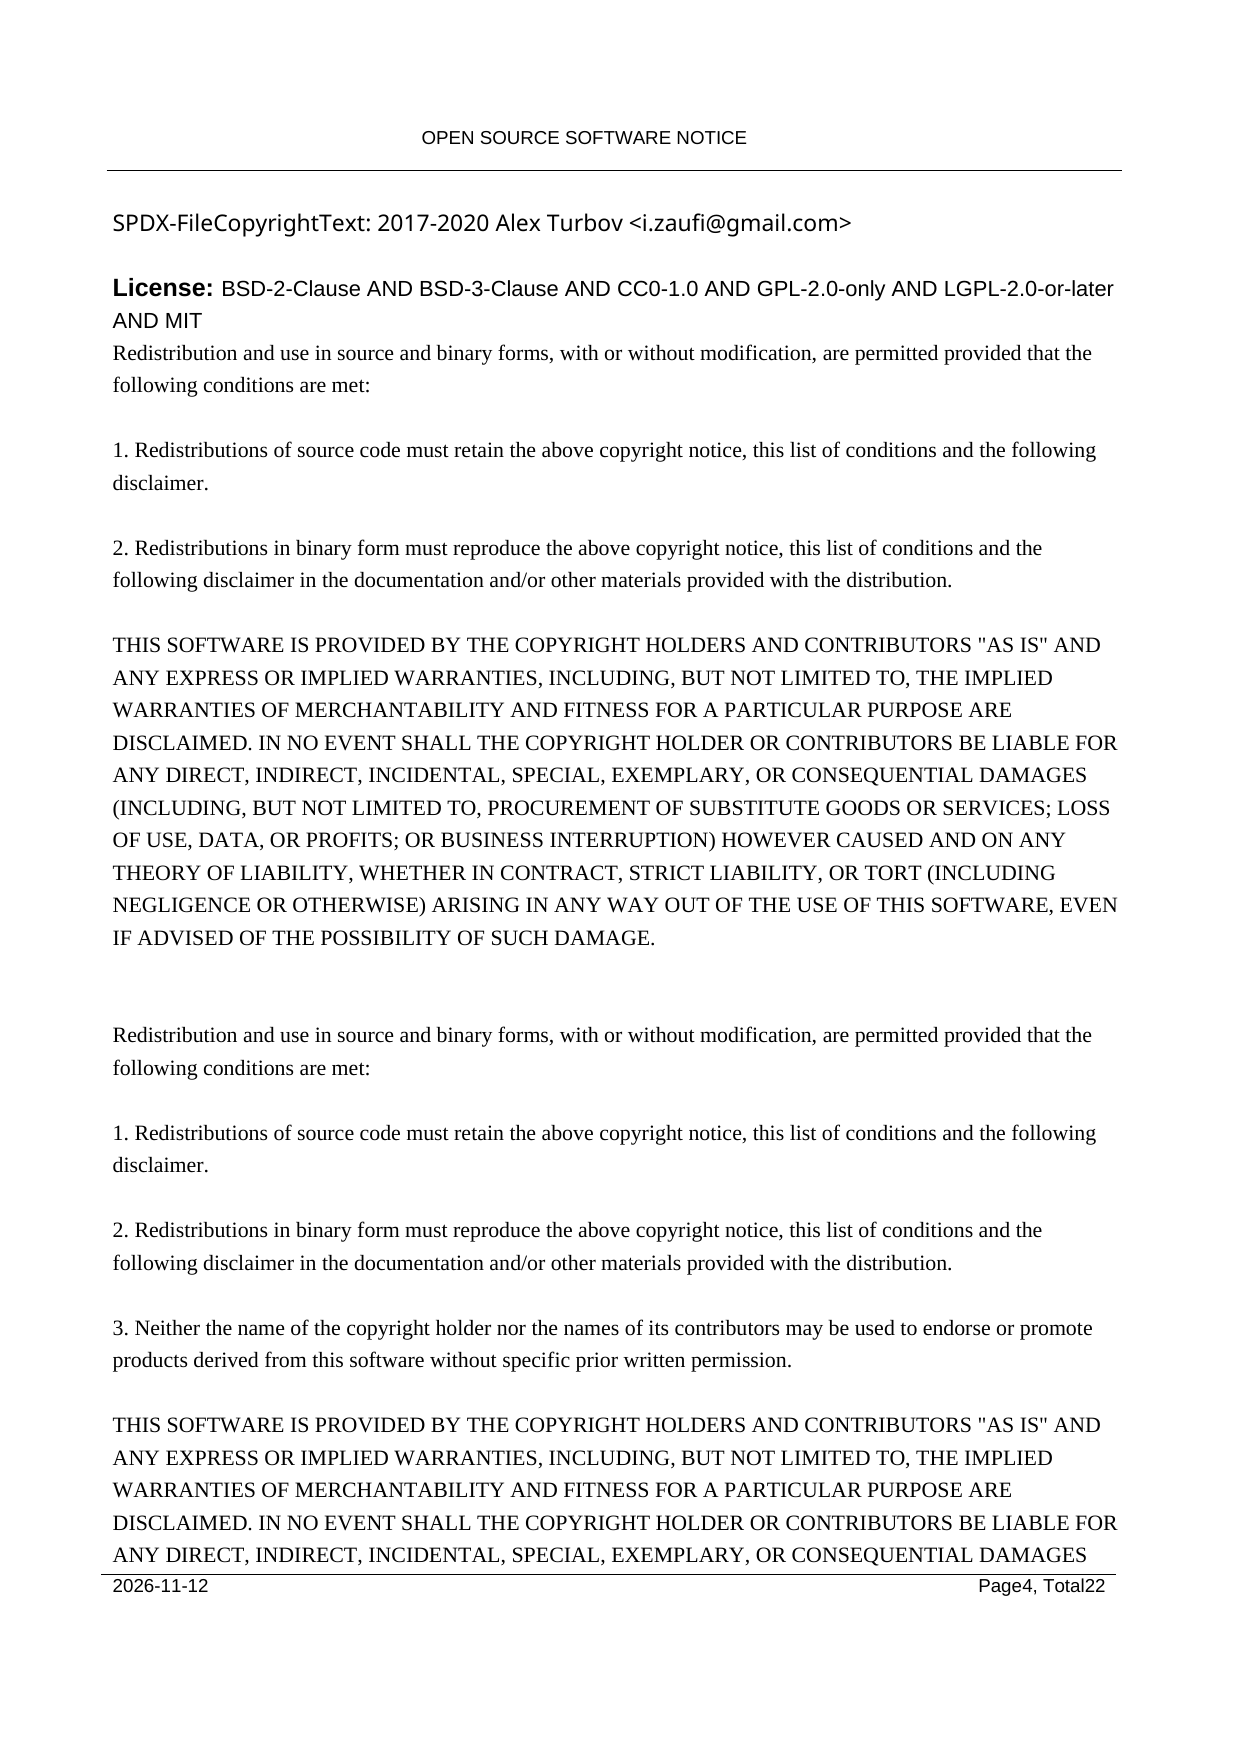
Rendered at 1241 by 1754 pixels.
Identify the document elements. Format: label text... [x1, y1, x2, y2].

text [112, 336, 1128, 1571]
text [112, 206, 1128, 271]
text License: BSD-2-Clause AND BSD-3-Clause AND CC0-1.0 AND GPL-2.0-only AND LGPL-2.0-or-later AND MIT [112, 271, 1128, 336]
